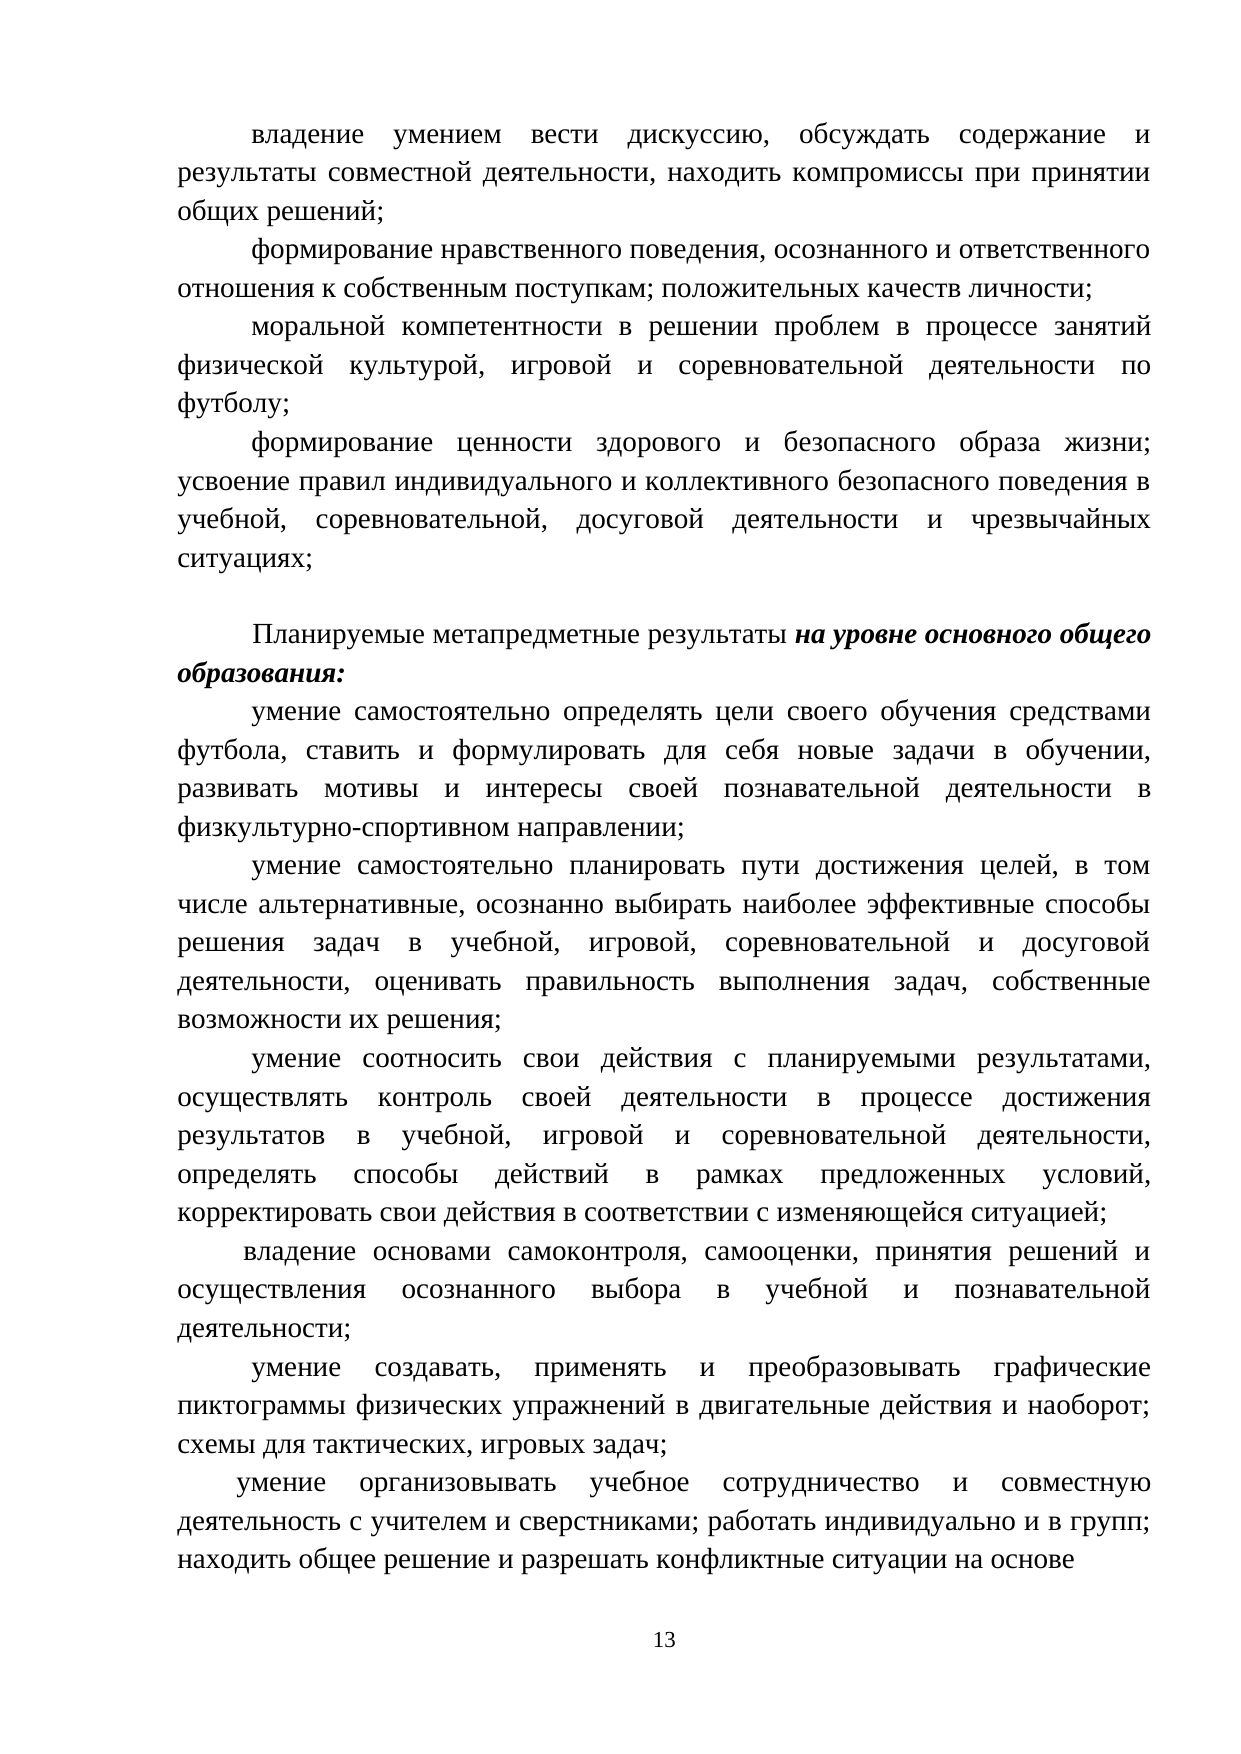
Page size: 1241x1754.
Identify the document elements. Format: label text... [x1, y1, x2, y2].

text умение организовывать учебное сотрудничество и совместную деятельность с учителем и сверстниками; работать индивидуально и в групп; находить общее решение и разрешать конфликтные ситуации на основе [177, 1464, 1152, 1575]
text умение самостоятельно определять цели своего обучения средствами футбола, ставить и формулировать для себя новые задачи в обучении, развивать мотивы и интересы своей познавательной деятельности в физкультурно-спортивном направлении; [177, 693, 1152, 842]
text формирование нравственного поведения, осознанного и ответственного отношения к собственным поступкам; положительных качеств личности; [177, 231, 1151, 303]
text владение основами самоконтроля, самооценки, принятия решений и осуществления осознанного выбора в учебной и познавательной деятельности; [177, 1233, 1151, 1344]
text умение самостоятельно планировать пути достижения целей, в том числе альтернативные, осознанно выбирать наиболее эффективные способы решения задач в учебной, игровой, соревновательной и досуговой деятельности, оценивать правильность выполнения задач, собственные возможности их решения; [177, 847, 1151, 1035]
text умение соотносить свои действия с планируемыми результатами, осуществлять контроль своей деятельности в процессе достижения результатов в учебной, игровой и соревновательной деятельности, определять способы действий в рамках предложенных условий, корректировать свои действия в соответствии с изменяющейся ситуацией; [177, 1040, 1152, 1228]
text владение умением вести дискуссию, обсуждать содержание и результаты совместной деятельности, находить компромиссы при принятии общих решений; [177, 116, 1151, 226]
text моральной компетентности в решении проблем в процессе занятий физической культурой, игровой и соревновательной деятельности по футболу; [177, 308, 1152, 419]
text умение создавать, применять и преобразовывать графические пиктограммы физических упражнений в двигательные действия и наоборот; схемы для тактических, игровых задач; [177, 1349, 1151, 1459]
text Планируемые метапредметные результаты на уровне основного общего образования: [177, 616, 1152, 688]
text формирование ценности здорового и безопасного образа жизни; усвоение правил индивидуального и коллективного безопасного поведения в учебной, соревновательной, досуговой деятельности и чрезвычайных ситуациях; [177, 424, 1152, 573]
